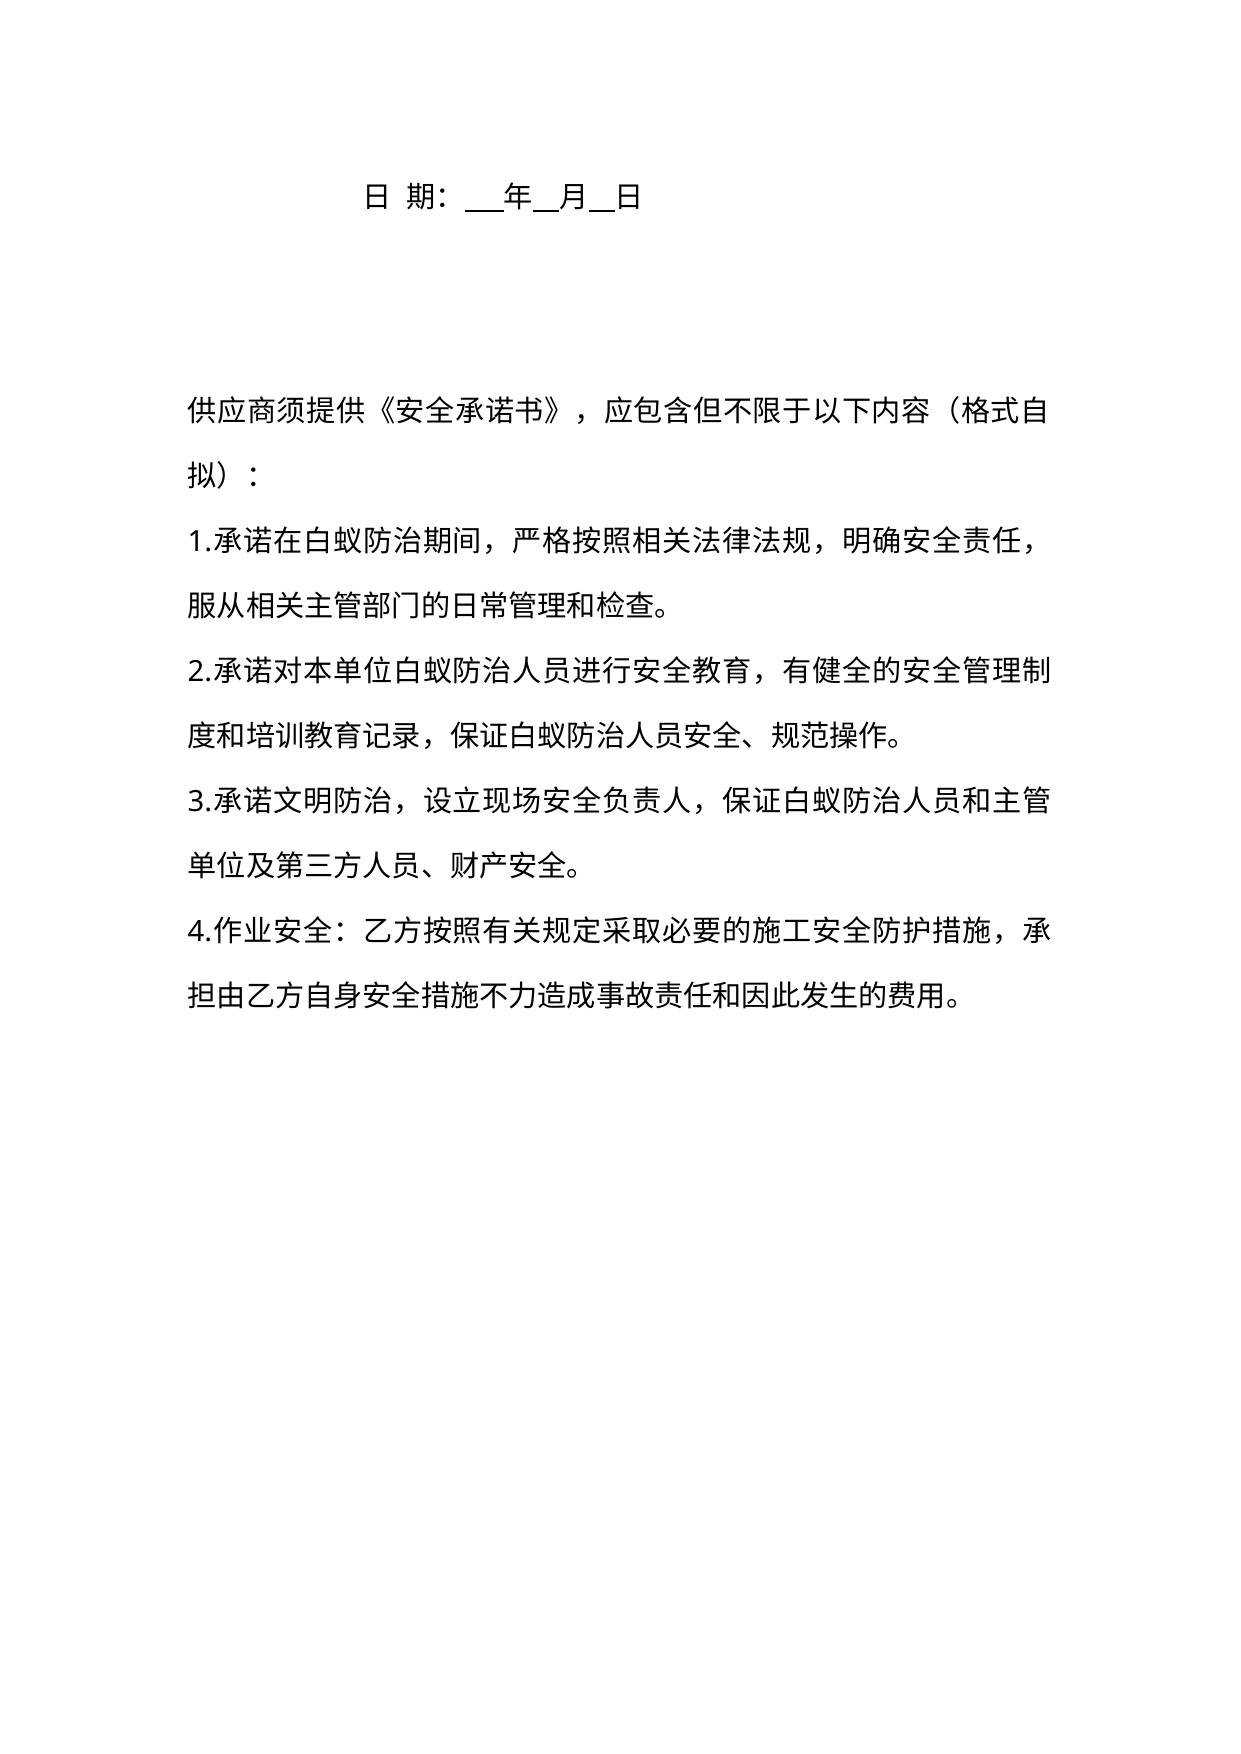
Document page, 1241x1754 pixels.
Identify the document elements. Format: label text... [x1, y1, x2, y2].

list 4.作业安全：乙方按照有关规定采取必要的施工安全防护措施，承担由乙方自身安全措施不力造成事故责任和因此发生的费用。 [187, 897, 1053, 1027]
list 供应商须提供《安全承诺书》，应包含但不限于以下内容（格式自拟）： [187, 377, 1053, 507]
list 1.承诺在白蚁防治期间，严格按照相关法律法规，明确安全责任，服从相关主管部门的日常管理和检查。 [187, 507, 1053, 637]
list 3.承诺文明防治，设立现场安全负责人，保证白蚁防治人员和主管单位及第三方人员、财产安全。 [187, 767, 1053, 897]
list 2.承诺对本单位白蚁防治人员进行安全教育，有健全的安全管理制度和培训教育记录，保证白蚁防治人员安全、规范操作。 [187, 637, 1053, 767]
text 日期： 年 月 日 [187, 162, 1053, 227]
